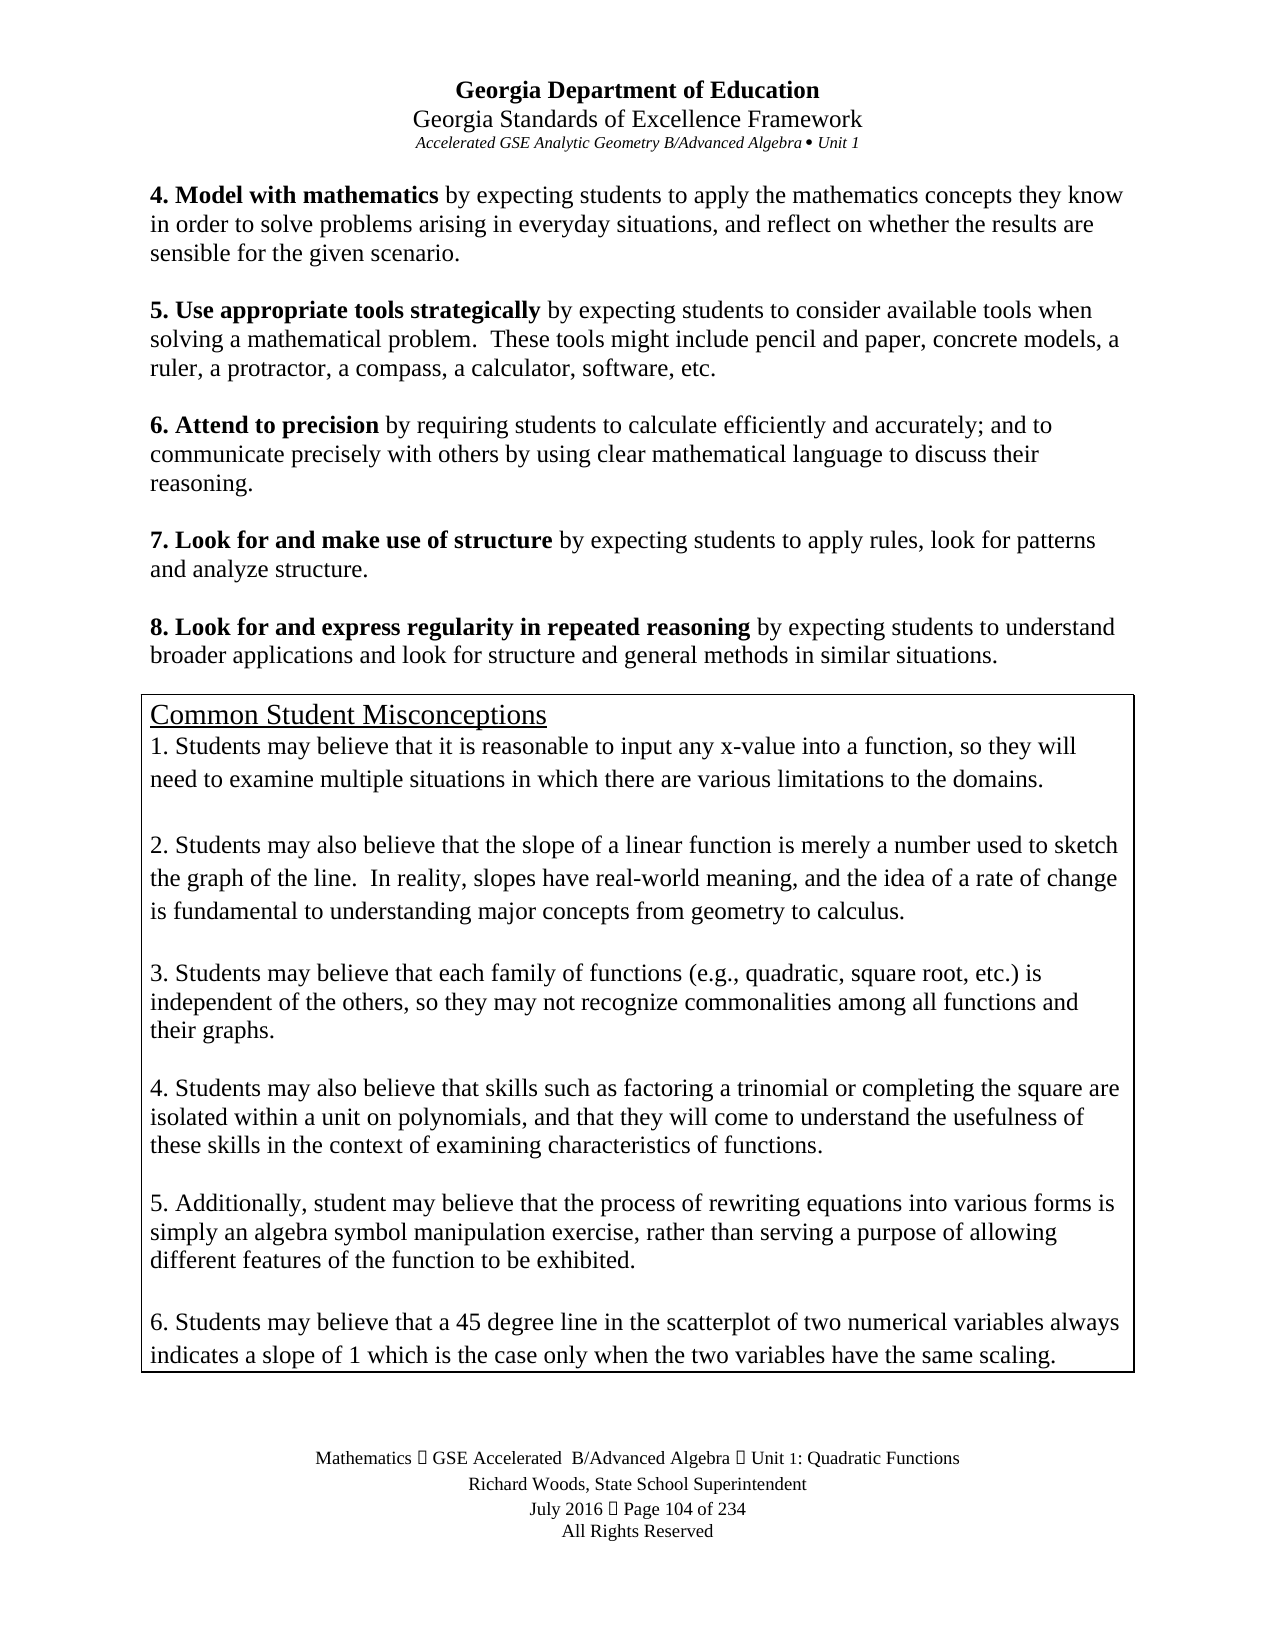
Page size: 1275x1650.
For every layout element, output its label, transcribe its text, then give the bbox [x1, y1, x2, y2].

text 5. Additionally, student may believe that the process of rewriting equations into various forms is simply an algebra symbol manipulation exercise, rather than serving a purpose of allowing different features of the function to be exhibited. [150, 1188, 1125, 1274]
subtitle Common Student Misconceptions [142, 695, 1133, 731]
text 6. Attend to precision by requiring students to calculate efficiently and accurately; and to communicate precisely with others by using clear mathematical language to discuss their reasoning. [150, 411, 1125, 497]
text 8. Look for and express regularity in repeated reasoning by expecting students to understand broader applications and look for structure and general methods in similar situations. [150, 612, 1125, 669]
text 1. Students may believe that it is reasonable to input any x-value into a function, so they will need to examine multiple situations in which there are various limitations to the domains. [150, 731, 1125, 793]
text 5. Use appropriate tools strategically by expecting students to consider available tools when solving a mathematical problem. These tools might include pencil and paper, concrete models, a ruler, a protractor, a compass, a calculator, software, etc. [150, 296, 1125, 382]
text 4. Students may also believe that skills such as factoring a trinomial or completing the square are isolated within a unit on polynomials, and that they will come to understand the usefulness of these skills in the context of examining characteristics of functions. [150, 1073, 1125, 1159]
text 3. Students may believe that each family of functions (e.g., quadratic, square root, etc.) is independent of the others, so they may not recognize commonalities among all functions and their graphs. [150, 958, 1125, 1044]
text 2. Students may also believe that the slope of a linear function is merely a number used to sketch the graph of the line. In reality, slopes have real-world meaning, and the idea of a rate of change is fundamental to understanding major concepts from geometry to calculus. [142, 827, 1133, 925]
text 6. Students may believe that a 45 degree line in the scatterplot of two numerical variables always indicates a slope of 1 which is the case only when the two variables have the same scaling. [142, 1304, 1133, 1371]
text 4. Model with mathematics by expecting students to apply the mathematics concepts they know in order to solve problems arising in everyday situations, and reflect on whether the results are sensible for the given scenario. [150, 181, 1125, 267]
text 7. Look for and make use of structure by expecting students to apply rules, look for patterns and analyze structure. [150, 526, 1125, 583]
